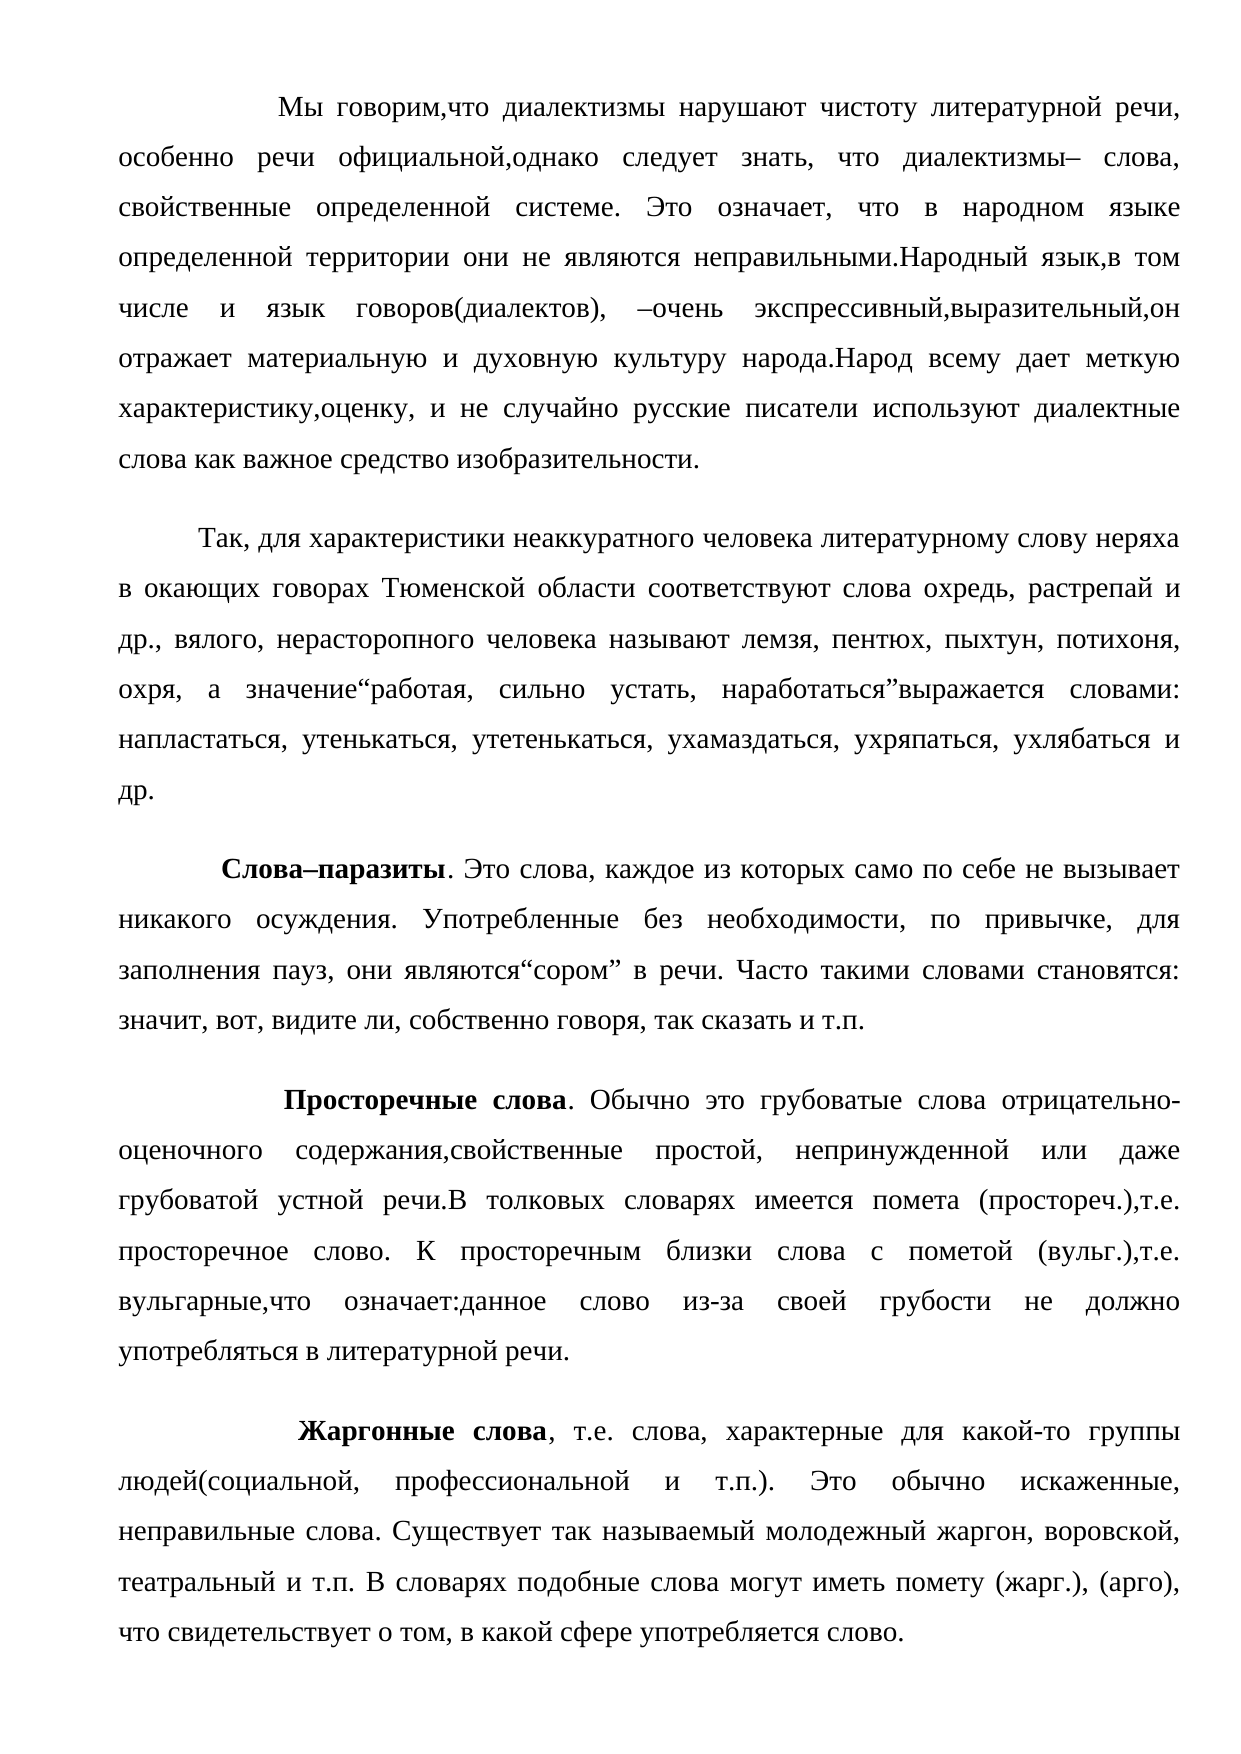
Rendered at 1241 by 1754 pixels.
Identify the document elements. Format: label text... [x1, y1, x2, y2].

text Просторечные слова. Обычно это грубоватые слова отрицательно-оценочного содержания,свойственные простой, непринужденной или даже грубоватой устной речи.В толковых словарях имеется помета (простореч.),т.е. просторечное слово. К просторечным близки слова с пометой (вульг.),т.е. вульгарные,что означает:данное слово из-за своей грубости не должно употребляться в литературной речи. [118, 1082, 1181, 1367]
text Так, для характеристики неаккуратного человека литературному слову неряха в окающих говорах Тюменской области соответствуют слова охредь, растрепай и др., вялого, нерасторопного человека называют лемзя, пентюх, пыхтун, потихоня, охря, а значение“работая, сильно устать, наработаться”выражается словами: напластаться, утенькаться, утетенькаться, ухамаздаться, ухряпаться, ухлябаться и др. [118, 520, 1181, 805]
text Слова–паразиты. Это слова, каждое из которых само по себе не вызывает никакого осуждения. Употребленные без необходимости, по привычке, для заполнения пауз, они являются“сором” в речи. Часто такими словами становятся: значит, вот, видите ли, собственно говоря, так сказать и т.п. [118, 851, 1181, 1036]
text Мы говорим,что диалектизмы нарушают чистоту литературной речи, особенно речи официальной,однако следует знать, что диалектизмы– слова, свойственные определенной системе. Это означает, что в народном языке определенной территории они не являются неправильными.Народный язык,в том числе и язык говоров(диалектов), –очень экспрессивный,выразительный,он отражает материальную и духовную культуру народа.Народ всему дает меткую характеристику,оценку, и не случайно русские писатели используют диалектные слова как важное средство изобразительности. [118, 89, 1181, 474]
text Жаргонные слова, т.е. слова, характерные для какой-то группы людей(социальной, профессиональной и т.п.). Это обычно искаженные, неправильные слова. Существует так называемый молодежный жаргон, воровской, театральный и т.п. В словарях подобные слова могут иметь помету (жарг.), (арго), что свидетельствует о том, в какой сфере употребляется слово. [118, 1413, 1181, 1648]
